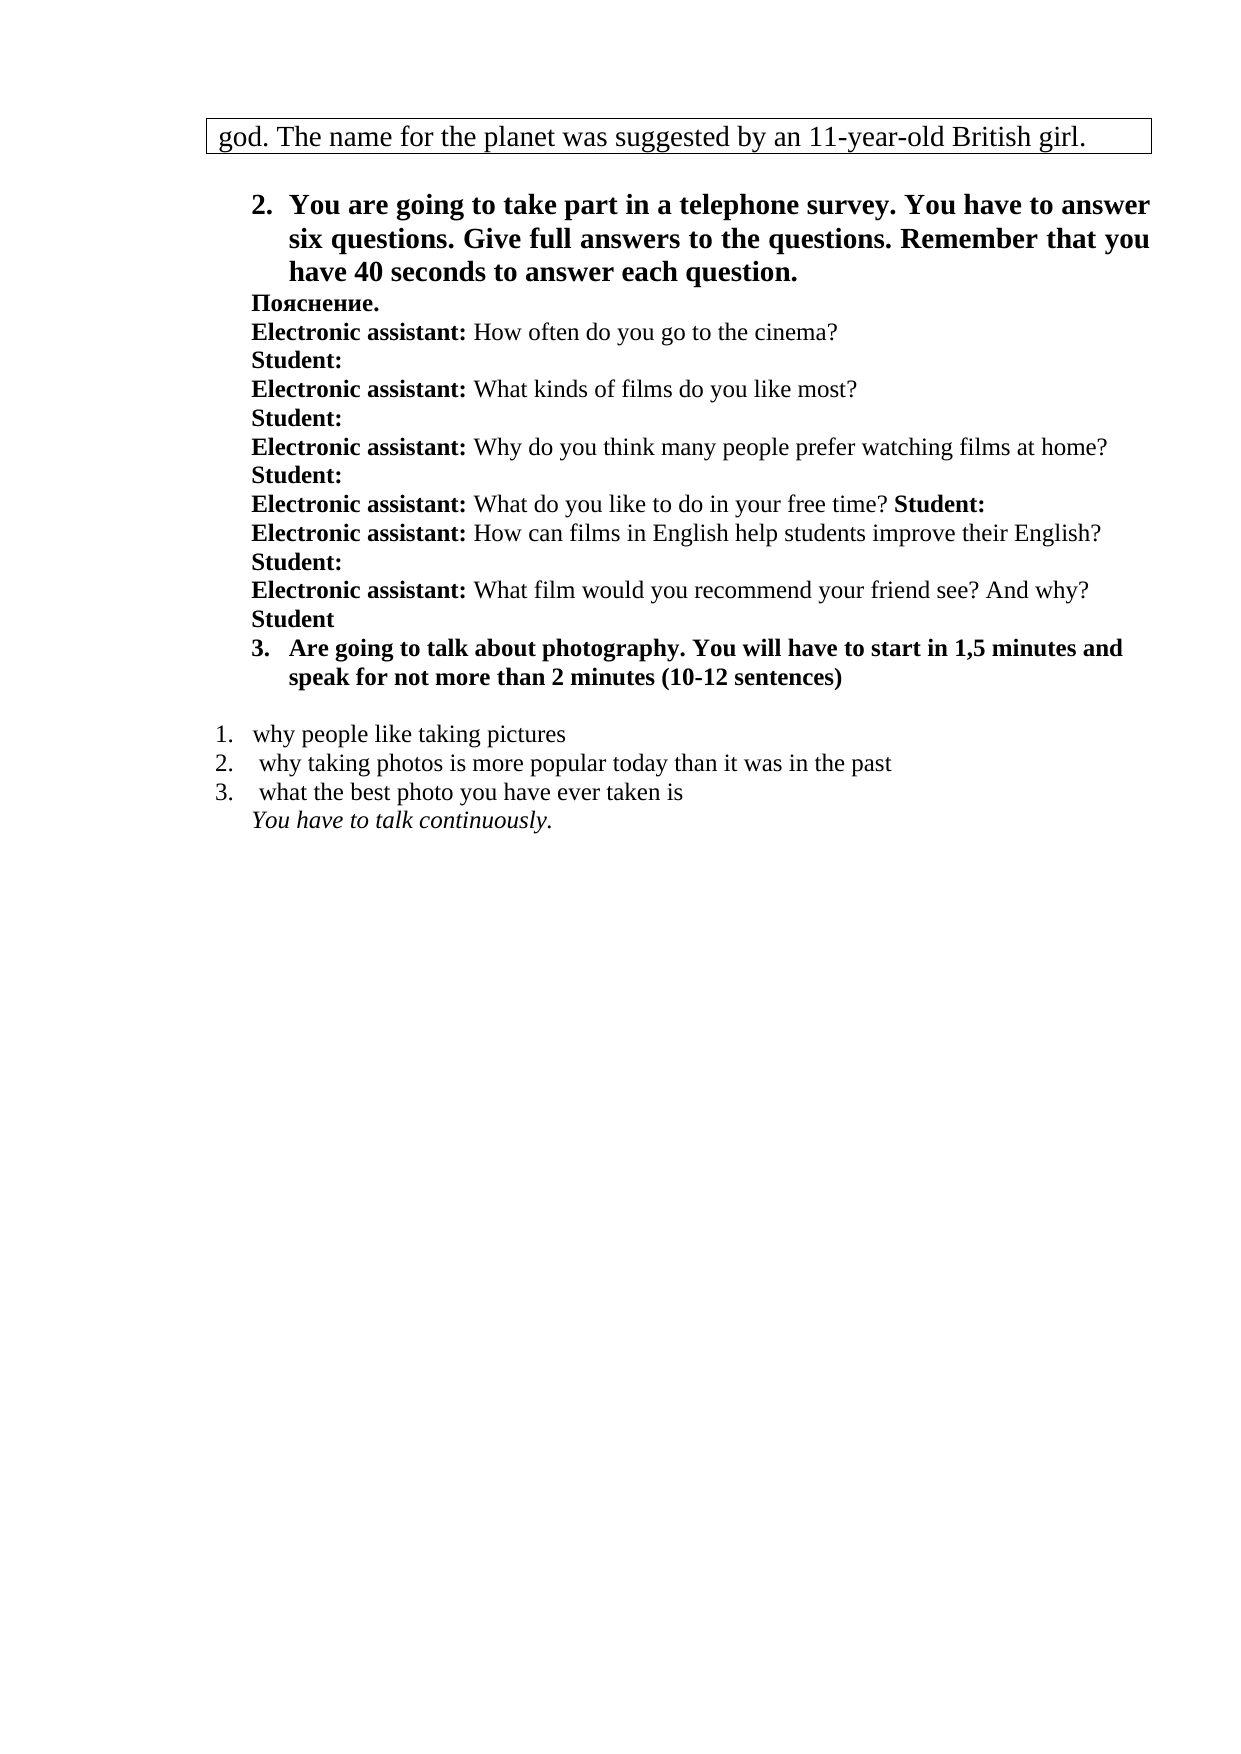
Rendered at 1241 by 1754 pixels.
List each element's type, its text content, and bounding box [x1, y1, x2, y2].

text Student: [251, 547, 1152, 575]
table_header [207, 119, 1151, 153]
text Student: [251, 460, 1152, 489]
list what the best photo you have ever taken is [215, 777, 1152, 805]
text You have to talk continuously. [251, 805, 1152, 834]
list why people like taking pictures [215, 719, 1152, 748]
list why taking photos is more popular today than it was in the past [215, 748, 1152, 777]
text Student: [251, 403, 1152, 432]
list Are going to talk about photography. You will have to start in 1,5 minutes and speak for not more than 2 minutes (10-12 sentences) [251, 633, 1152, 690]
text Electronic assistant: What do you like to do in your free time? Student: [251, 489, 1152, 518]
text Electronic assistant: Why do you think many people prefer watching films at home? [251, 432, 1152, 460]
text Пояснение. [251, 288, 1152, 317]
list You are going to take part in a telephone survey. You have to answer six questions. Give full answers to the questions. Remember that you have 40 seconds to answer each question. [251, 187, 1152, 288]
text Electronic assistant: What film would you recommend your friend see? And why? [251, 575, 1152, 604]
text Student: [251, 345, 1152, 374]
text Electronic assistant: How often do you go to the cinema? [251, 317, 1152, 345]
text Student [251, 604, 1152, 633]
text Electronic assistant: What kinds of films do you like most? [251, 374, 1152, 403]
text Electronic assistant: How can films in English help students improve their English? [251, 518, 1152, 547]
